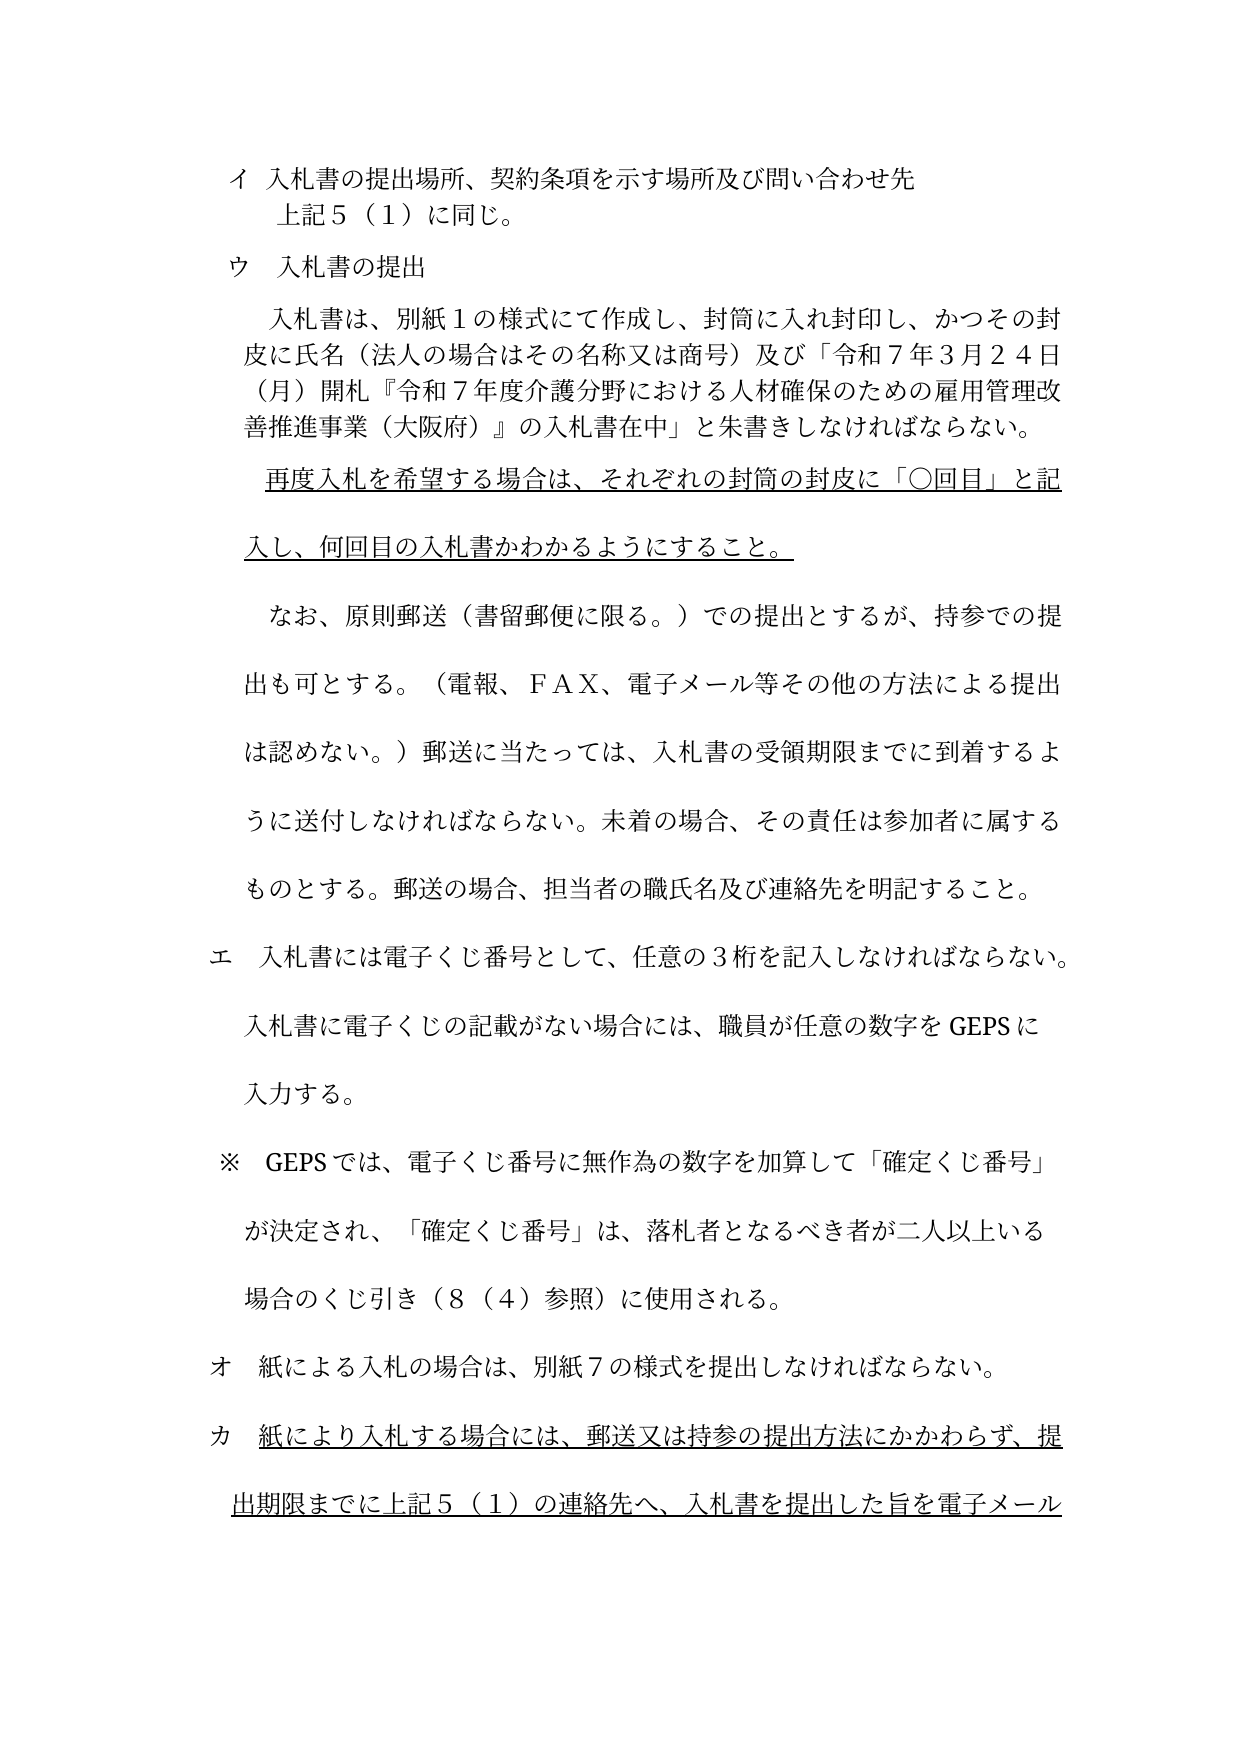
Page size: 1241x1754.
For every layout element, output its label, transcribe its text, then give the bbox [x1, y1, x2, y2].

text オ 紙による入札の場合は、別紙７の様式を提出しなければならない。 [208, 1332, 1063, 1400]
text イ 入札書の提出場所、契約条項を示す場所及び問い合わせ先 [177, 159, 1063, 195]
text ※ GEPSでは、電子くじ番号に無作為の数字を加算して「確定くじ番号」が決定され、「確定くじ番号」は、落札者となるべき者が二人以上いる場合のくじ引き（８（４）参照）に使用される。 [219, 1127, 1063, 1332]
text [208, 1400, 1063, 1537]
text エ 入札書には電子くじ番号として、任意の３桁を記入しなければならない。入札書に電子くじの記載がない場合には、職員が任意の数字をGEPSに入力する。 [208, 922, 1063, 1127]
text ウ 入札書の提出 [189, 231, 1063, 300]
text 上記５（１）に同じ。 [189, 195, 1063, 231]
text 再度入札を希望する場合は、それぞれの封筒の封皮に「○回目」と記入し、何回目の入札書かわかるようにすること。 [244, 443, 1063, 580]
text なお、原則郵送（書留郵便に限る。）での提出とするが、持参での提出も可とする。（電報、ＦＡＸ、電子メール等その他の方法による提出は認めない。）郵送に当たっては、入札書の受領期限までに到着するように送付しなければならない。未着の場合、その責任は参加者に属するものとする。郵送の場合、担当者の職氏名及び連絡先を明記すること。 [243, 580, 1063, 922]
text 入札書は、別紙１の様式にて作成し、封筒に入れ封印し、かつその封皮に氏名（法人の場合はその名称又は商号）及び「令和７年３月２４日（月）開札『令和７年度介護分野における人材確保のための雇用管理改善推進事業（大阪府）』の入札書在中」と朱書きしなければならない。 [243, 300, 1063, 443]
